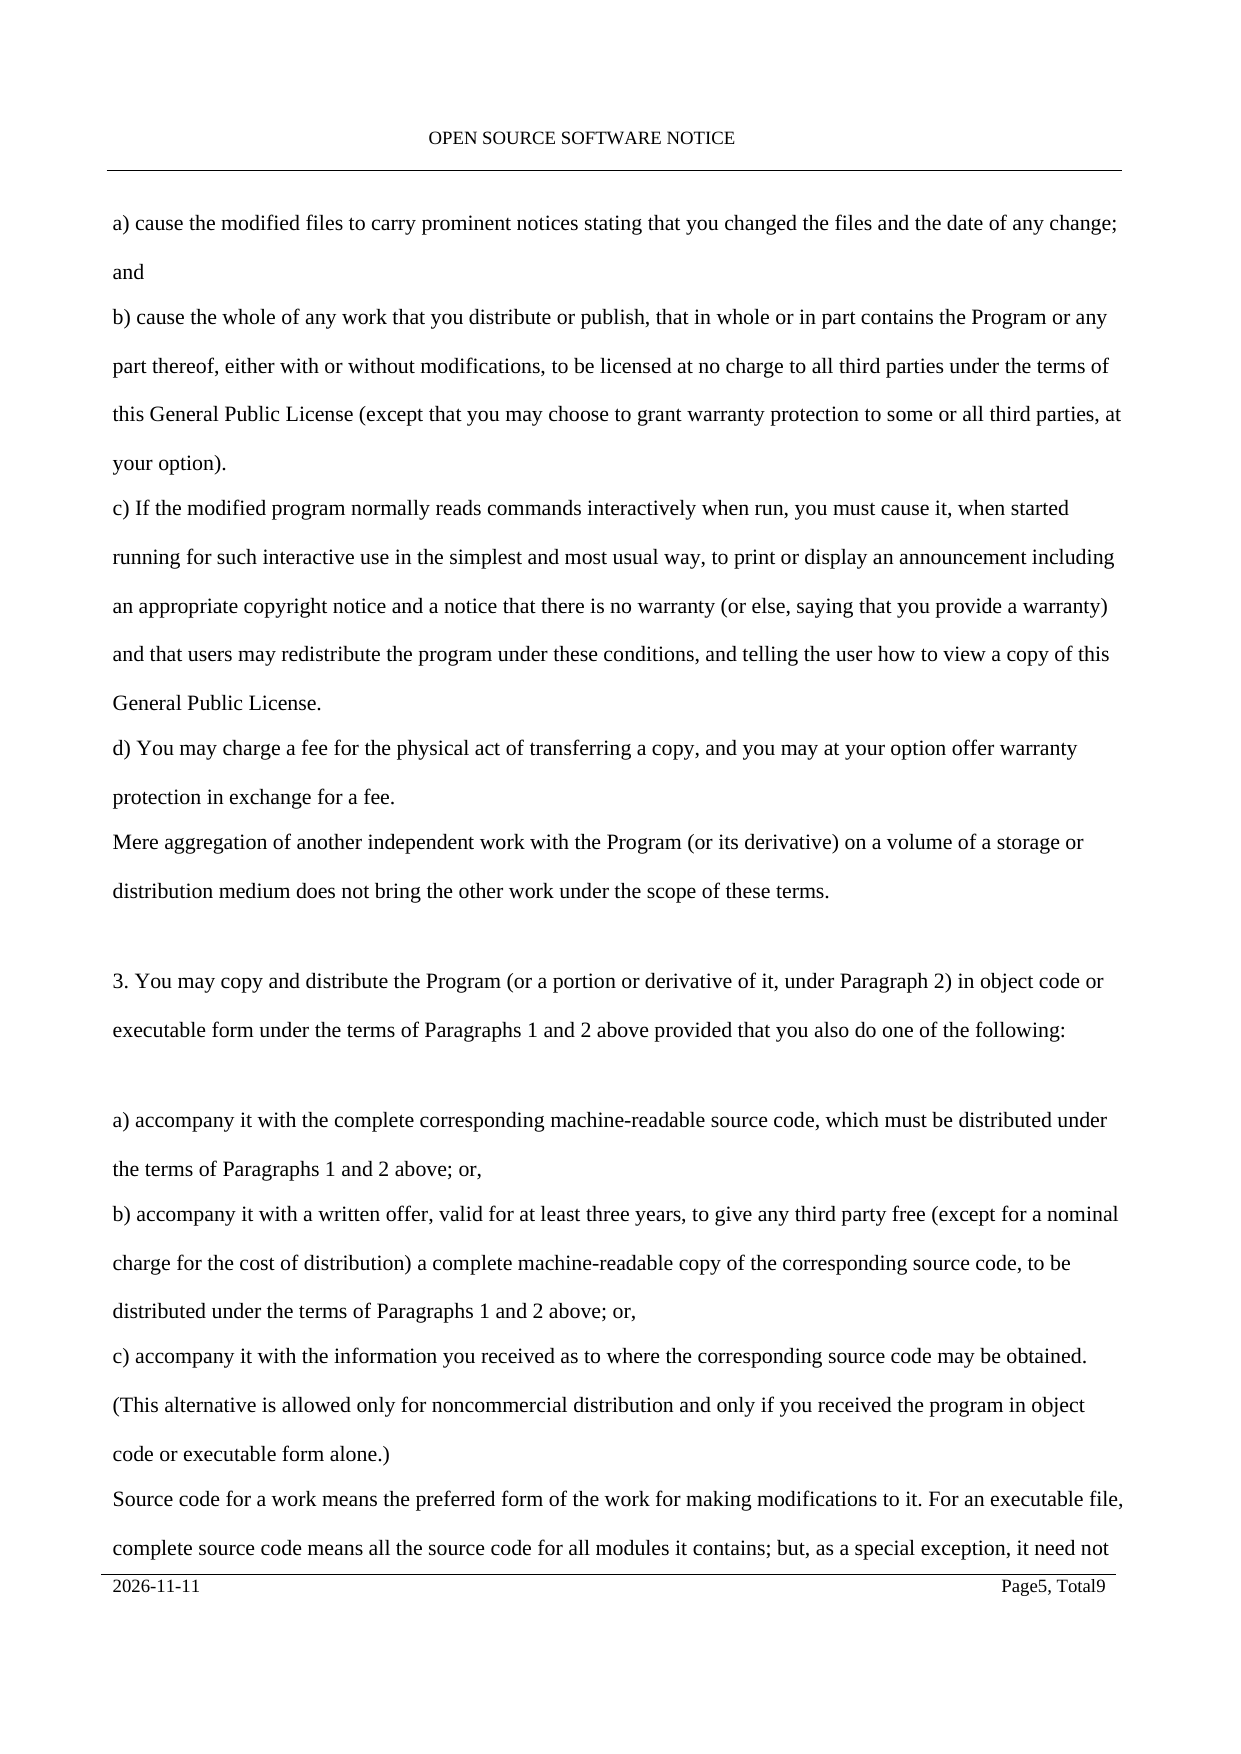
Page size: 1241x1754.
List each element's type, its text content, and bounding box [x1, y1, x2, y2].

text b) cause the whole of any work that you distribute or publish, that in whole or in part contains the Program or any part thereof, either with or without modifications, to be licensed at no charge to all third parties under the terms of this General Public License (except that you may choose to grant warranty protection to some or all third parties, at your option). [112, 300, 1128, 479]
text b) accompany it with a written offer, valid for at least three years, to give any third party free (except for a nominal charge for the cost of distribution) a complete machine-readable copy of the corresponding source code, to be distributed under the terms of Paragraphs 1 and 2 above; or, [112, 1197, 1128, 1327]
text d) You may charge a fee for the physical act of transferring a copy, and you may at your option offer warranty protection in exchange for a fee. [112, 732, 1128, 813]
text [112, 1482, 1128, 1564]
text c) accompany it with the information you received as to where the corresponding source code may be obtained. (This alternative is allowed only for noncommercial distribution and only if you received the program in object code or executable form alone.) [112, 1340, 1128, 1470]
text Mere aggregation of another independent work with the Program (or its derivative) on a volume of a storage or distribution medium does not bring the other work under the scope of these terms. [112, 826, 1128, 907]
text c) If the modified program normally reads commands interactively when run, you must cause it, when started running for such interactive use in the simplest and most usual way, to print or display an announcement including an appropriate copyright notice and a notice that there is no warranty (or else, saying that you provide a warranty) and that users may redistribute the program under these conditions, and telling the user how to view a copy of this General Public License. [112, 492, 1128, 719]
text a) accompany it with the complete corresponding machine-readable source code, which must be distributed under the terms of Paragraphs 1 and 2 above; or, [112, 1103, 1128, 1185]
text a) cause the modified files to carry prominent notices stating that you changed the files and the date of any change; and [112, 206, 1128, 288]
text 3. You may copy and distribute the Program (or a portion or derivative of it, under Paragraph 2) in object code or executable form under the terms of Paragraphs 1 and 2 above provided that you also do one of the following: [112, 964, 1128, 1046]
